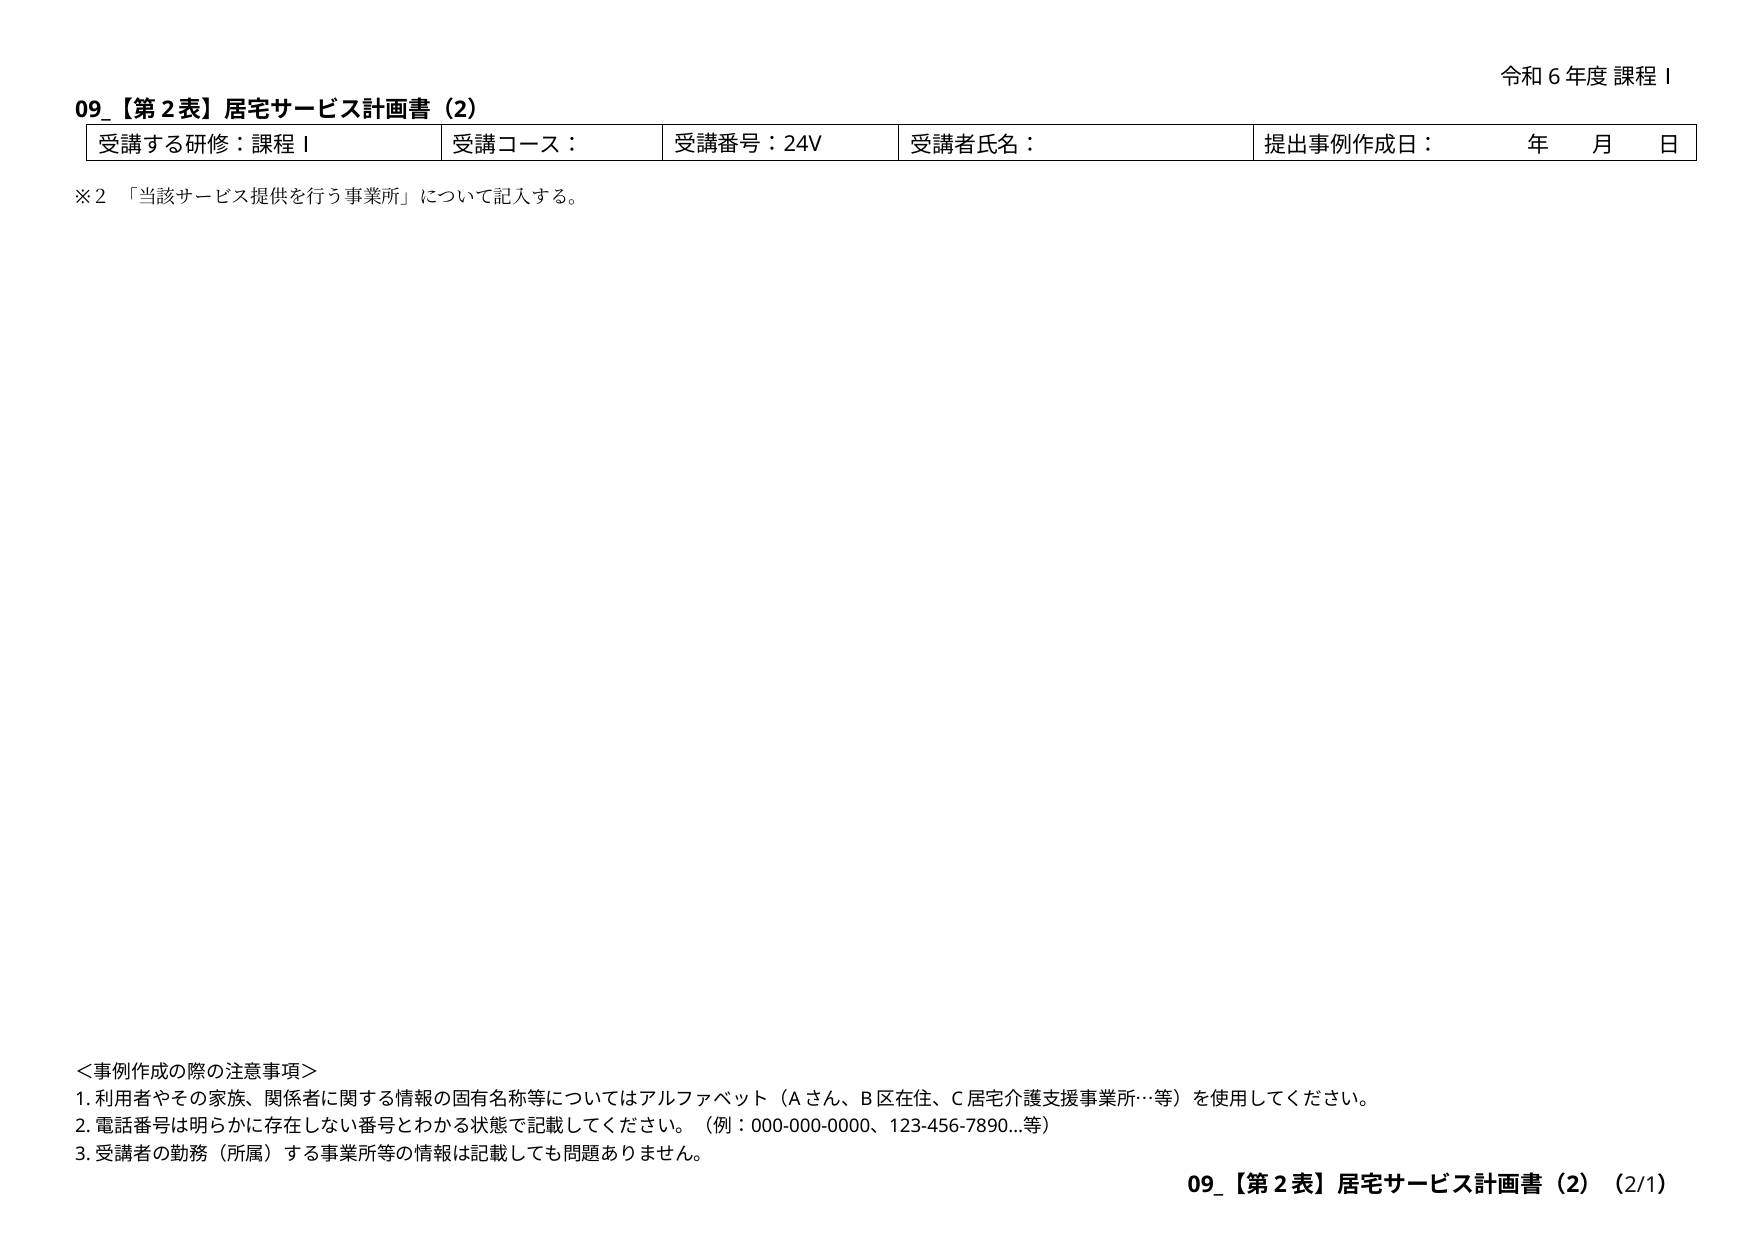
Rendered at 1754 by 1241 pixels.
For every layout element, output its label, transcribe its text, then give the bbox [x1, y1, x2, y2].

text ※２ 「当該サービス提供を行う事業所」について記入する。 [75, 177, 1679, 213]
